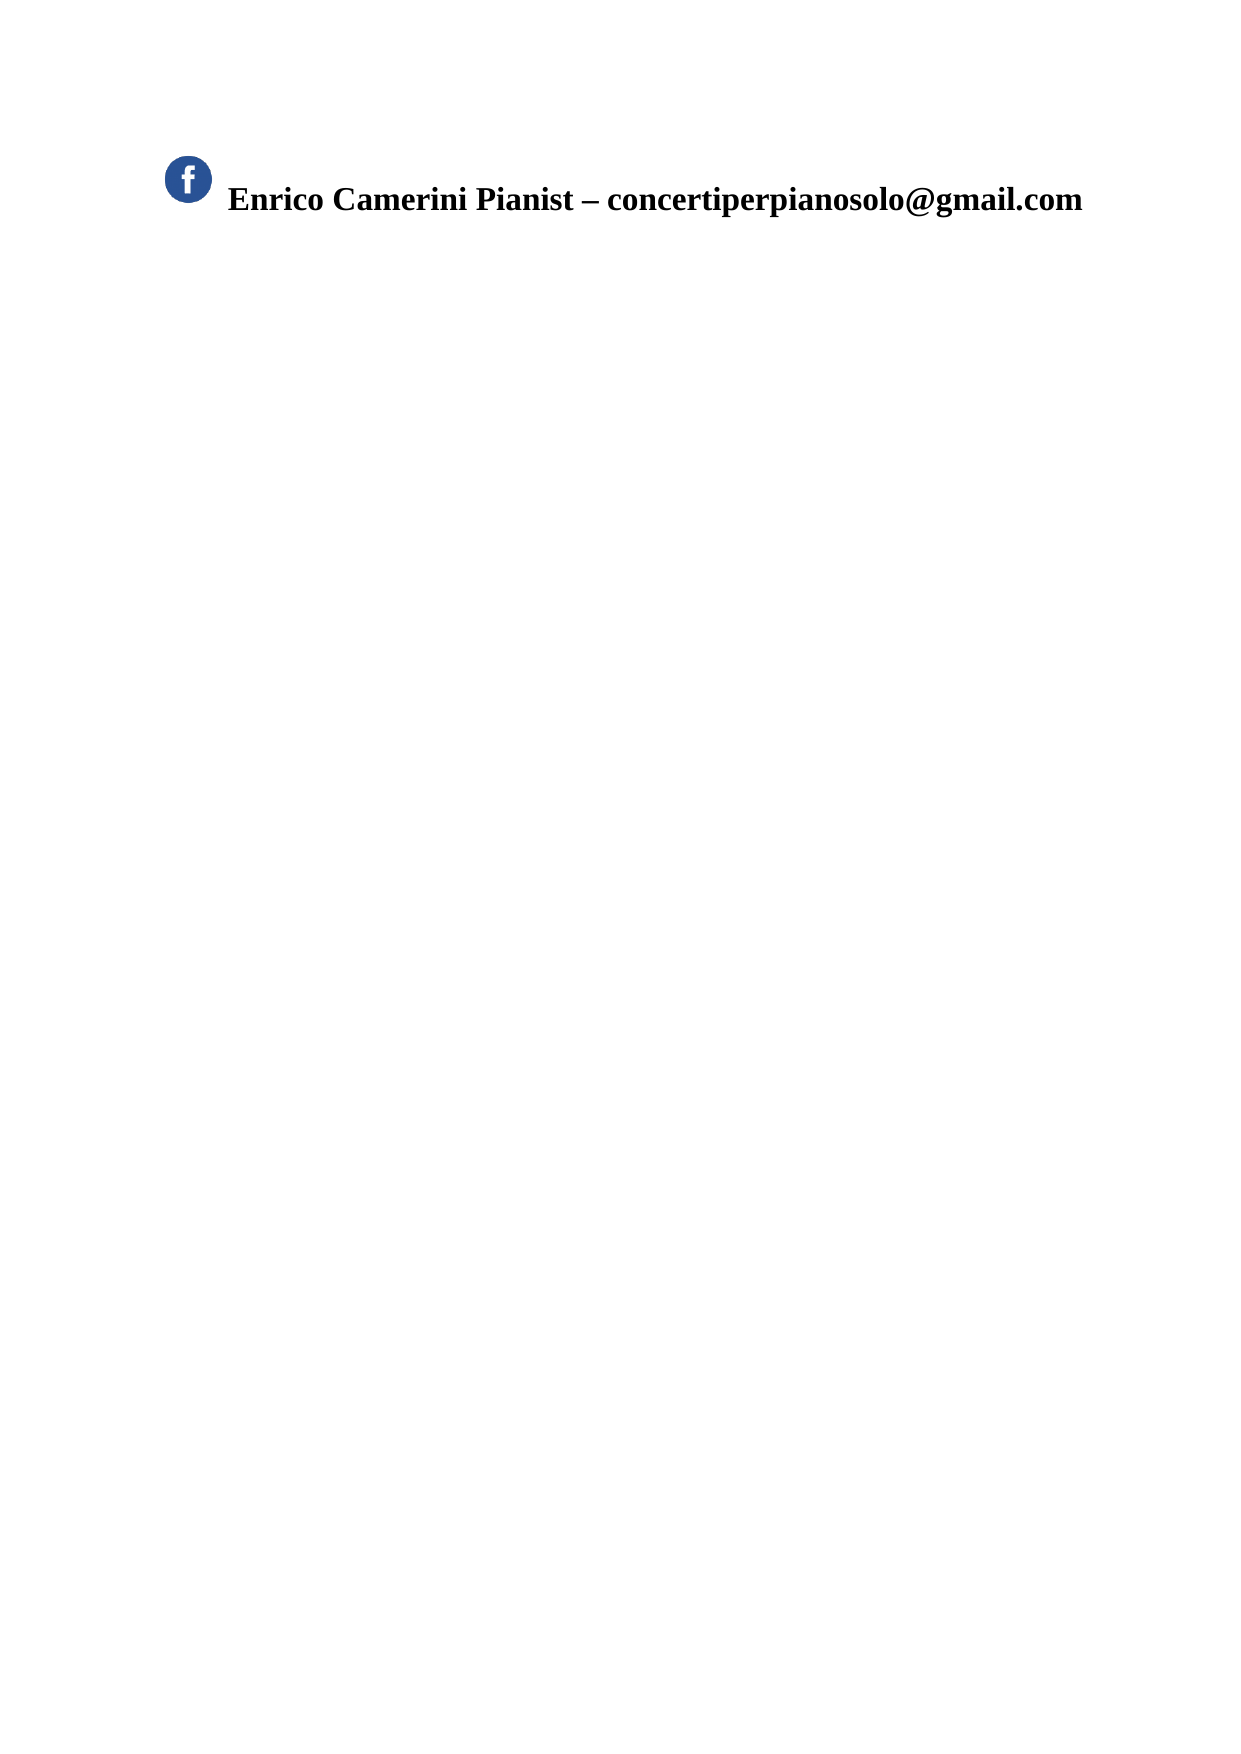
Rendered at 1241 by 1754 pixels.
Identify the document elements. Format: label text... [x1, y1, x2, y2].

text Enrico Camerini Pianist – concertiperpianosolo@gmail.com [118, 148, 1122, 217]
picture [156, 147, 220, 211]
